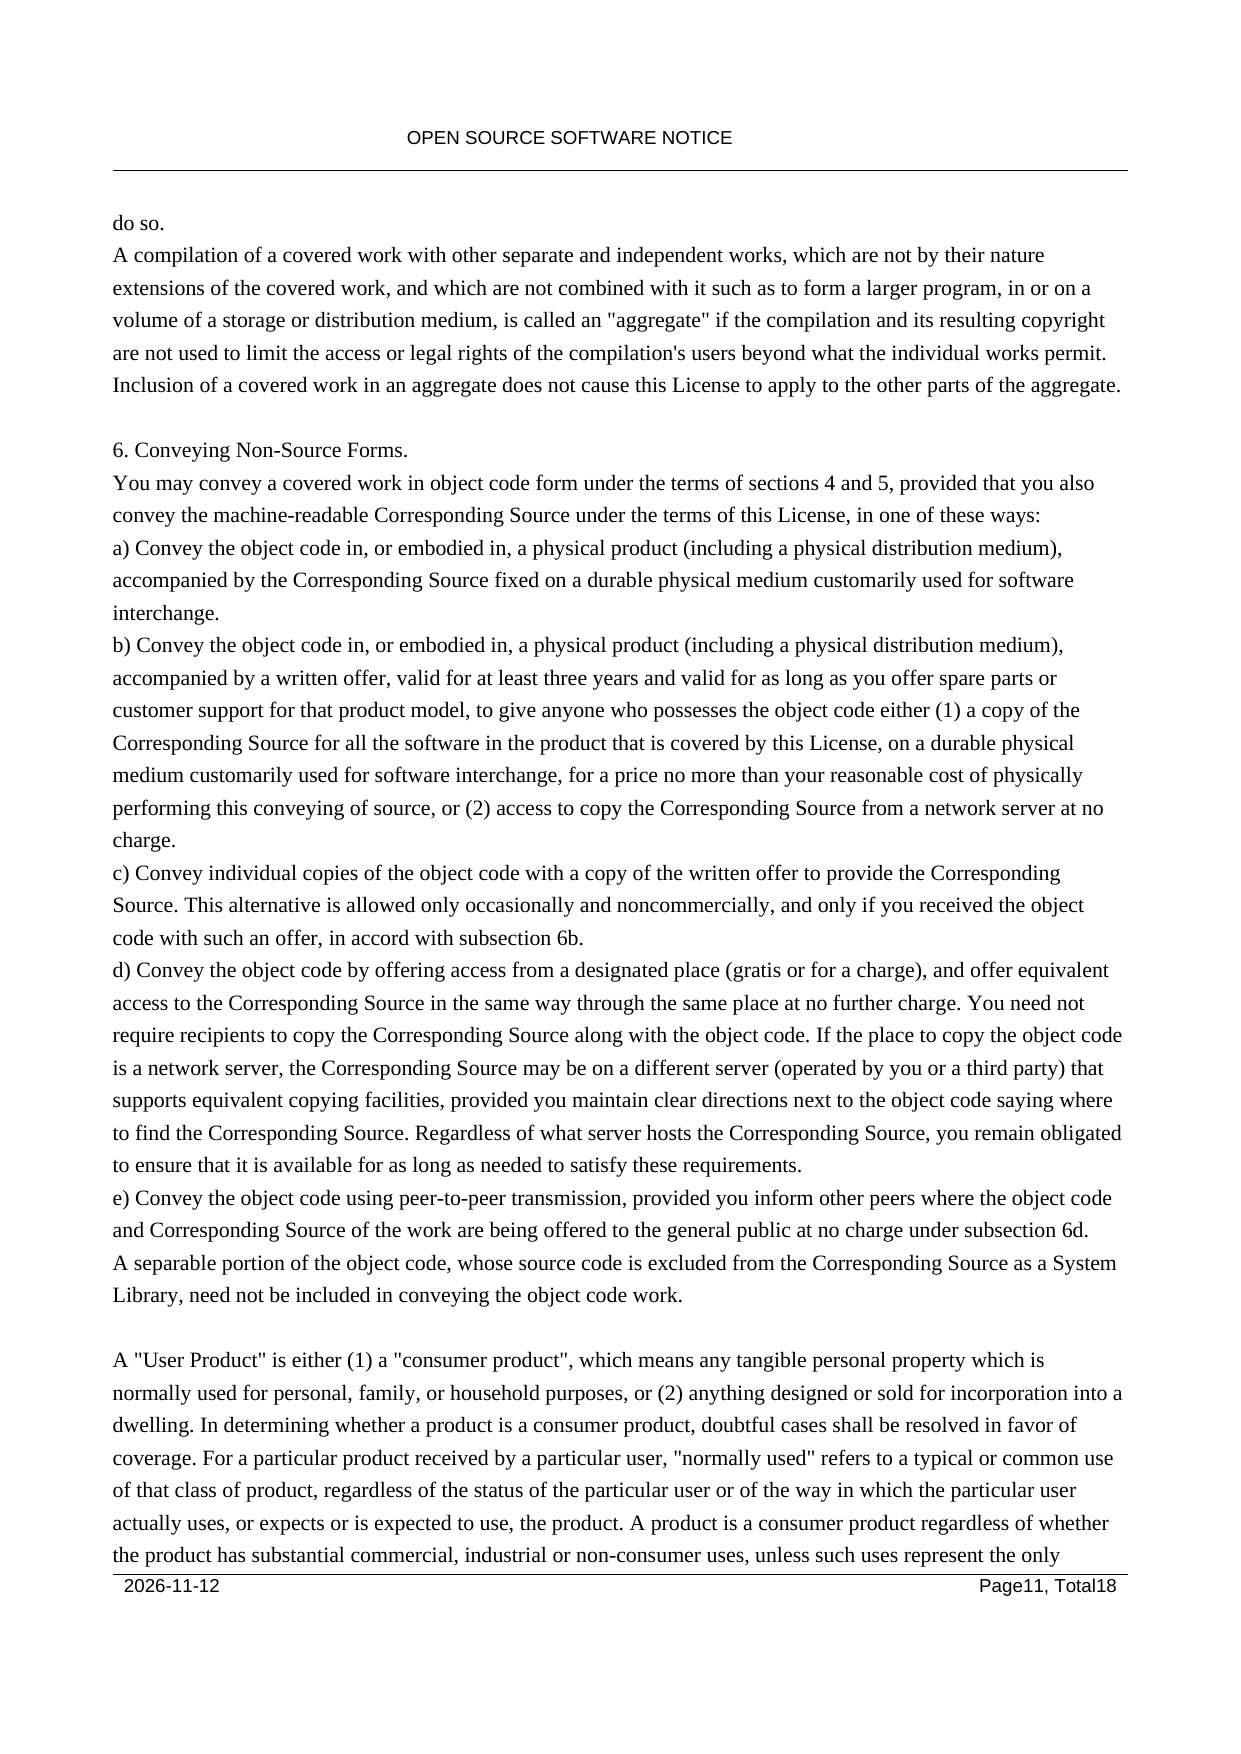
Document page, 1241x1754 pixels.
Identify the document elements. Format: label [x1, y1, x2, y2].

text [112, 206, 1128, 1571]
